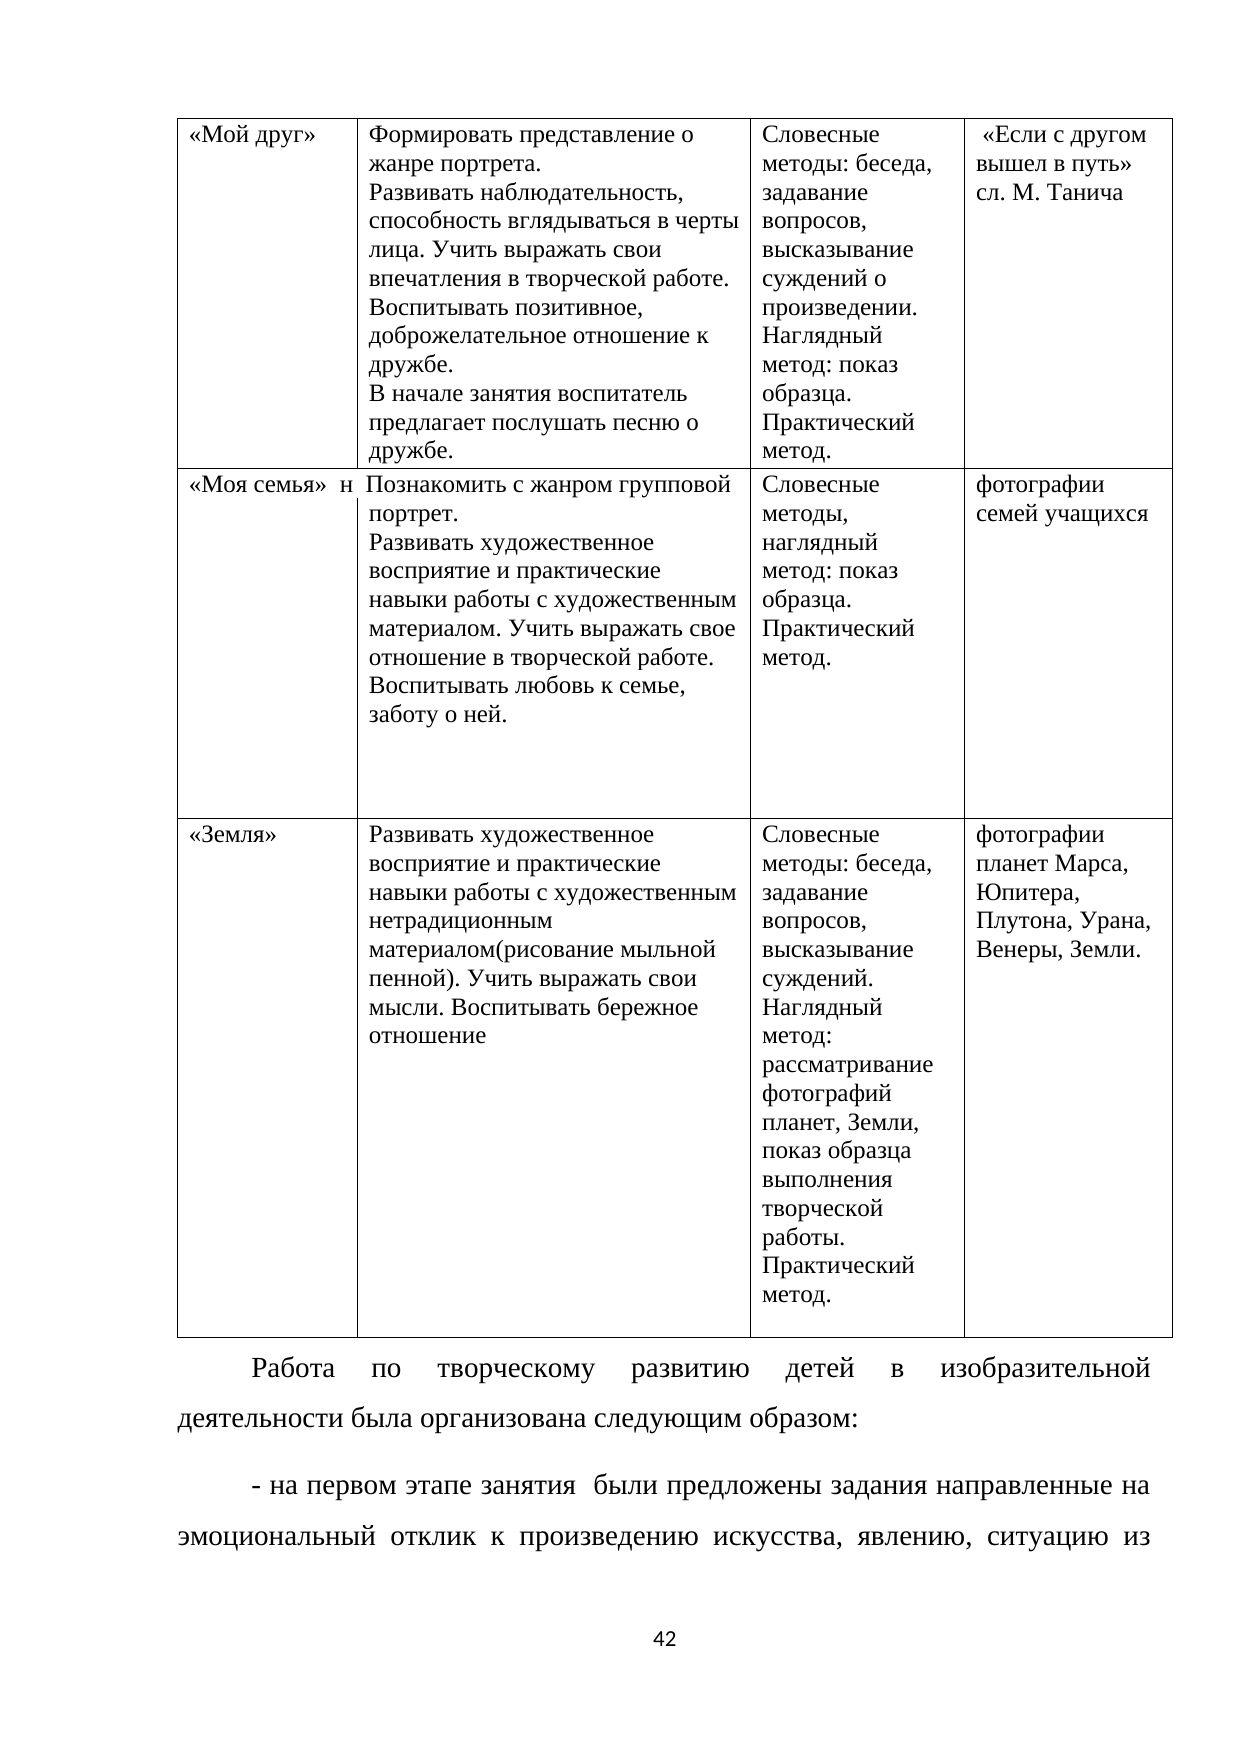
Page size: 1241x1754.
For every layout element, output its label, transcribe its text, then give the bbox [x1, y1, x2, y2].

table_cell н Познакомить с жанром групповой портрет. Развивать художественное восприятие и практические навыки работы с художественным материалом. Учить выражать свое отношение в творческой работе. Воспитывать любовь к семье, заботу о ней. [358, 469, 750, 818]
text Работа по творческому развитию детей в изобразительной деятельности была организована следующим образом: [177, 1350, 1152, 1434]
table_cell Формировать представление о жанре портрета. Развивать наблюдательность, способность вглядываться в черты лица. Учить выражать свои впечатления в творческой работе. Воспитывать позитивное, доброжелательное отношение к дружбе. В начале занятия воспитатель предлагает послушать песню о дружбе. [358, 119, 750, 468]
table_cell «Мой друг» [178, 119, 357, 468]
table_cell Словесные методы: беседа, задавание вопросов, высказывание суждений о произведении. Наглядный метод: показ образца. Практический метод. [751, 119, 964, 468]
table_cell фотографии семей учащихся [965, 469, 1172, 818]
table_cell Словесные методы: беседа, задавание вопросов, высказывание суждений. Наглядный метод: рассматривание фотографий планет, Земли, показ образца выполнения творческой работы. Практический метод. [751, 819, 964, 1337]
table_cell «Моя семья» [178, 469, 357, 818]
table_cell Развивать художественное восприятие и практические навыки работы с художественным нетрадиционным материалом(рисование мыльной пенной). Учить выражать свои мысли. Воспитывать бережное отношение [358, 819, 750, 1337]
table_cell «Земля» [178, 819, 357, 1337]
table_cell «Если с другом вышел в путь» сл. М. Танича [965, 119, 1172, 468]
table_cell Словесные методы, наглядный метод: показ образца. Практический метод. [751, 469, 964, 818]
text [177, 1467, 1152, 1551]
table_cell фотографии планет Марса, Юпитера, Плутона, Урана, Венеры, Земли. [965, 819, 1172, 1337]
